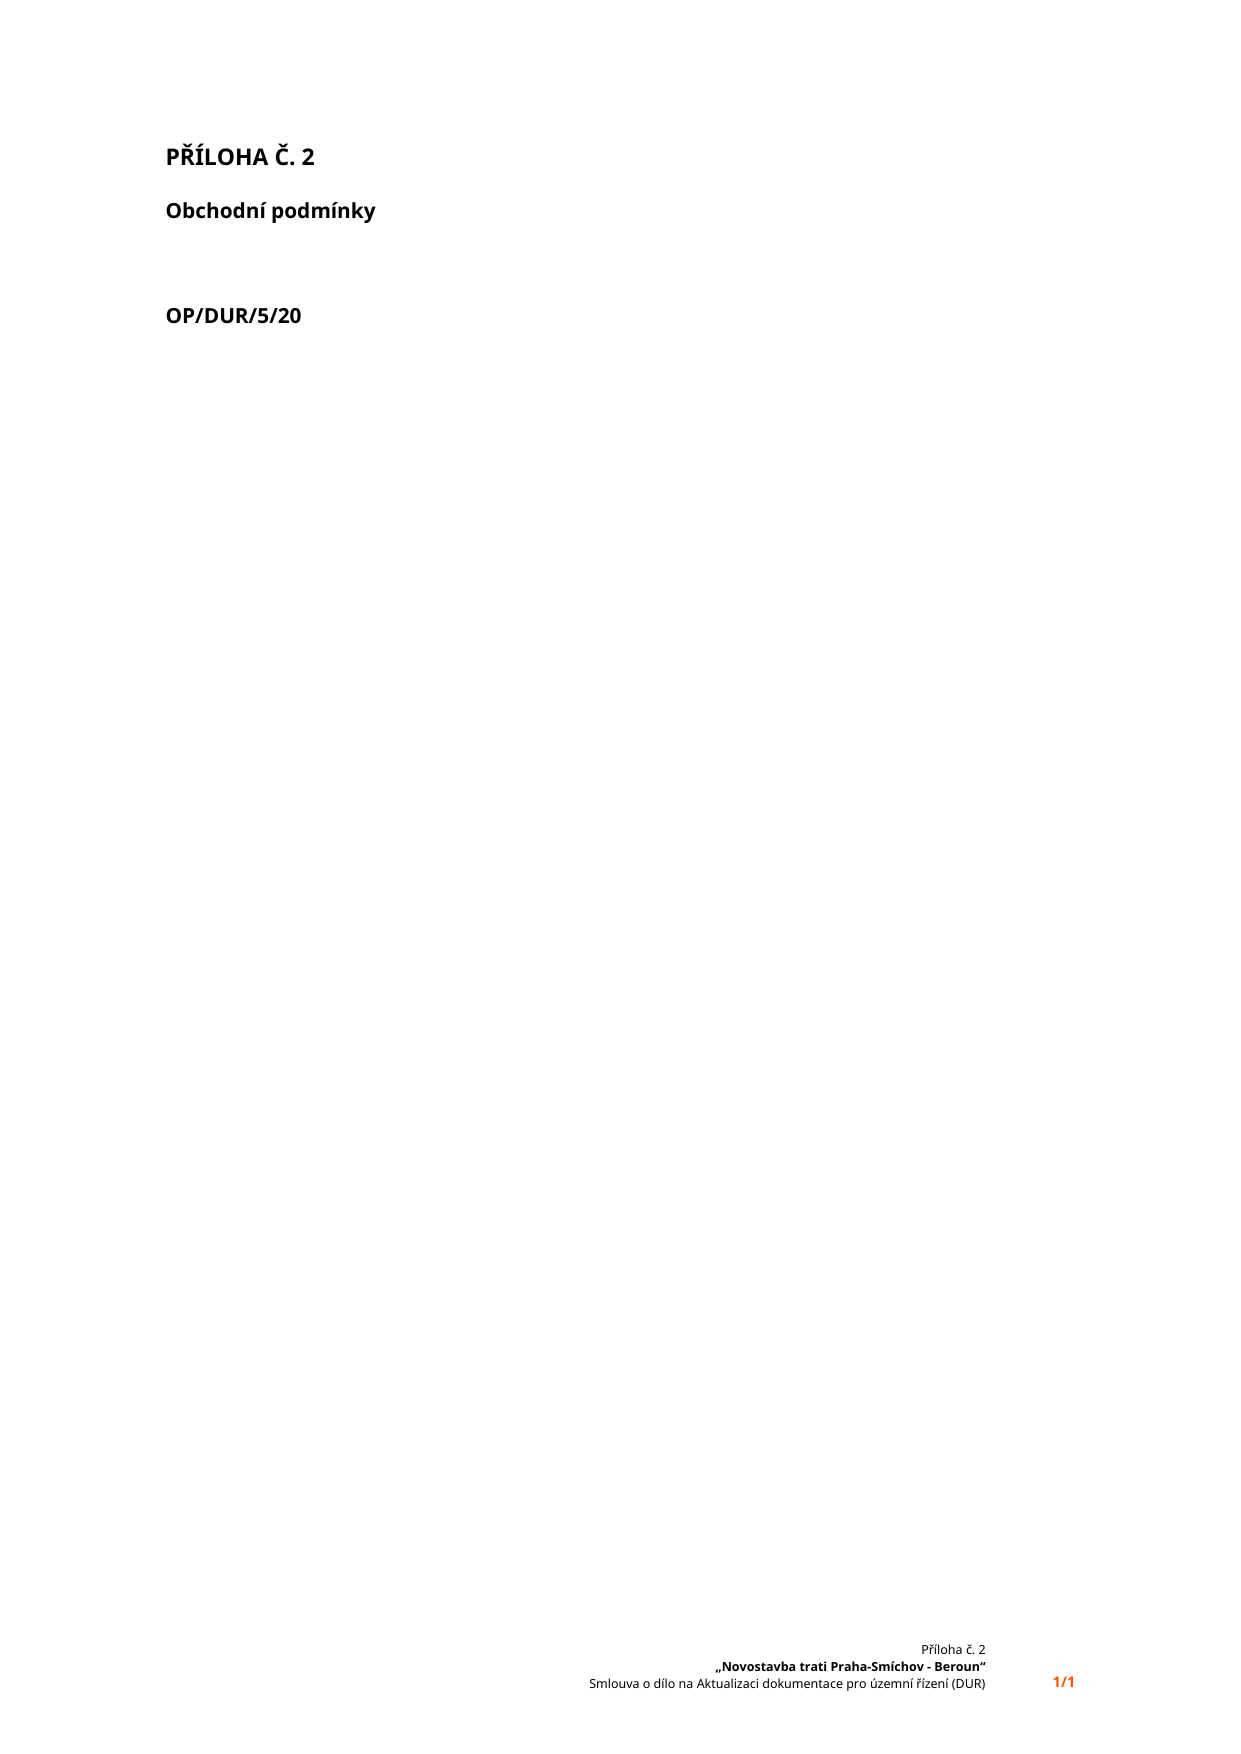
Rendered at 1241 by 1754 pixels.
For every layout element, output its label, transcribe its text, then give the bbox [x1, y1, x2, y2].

text Obchodní podmínky [165, 197, 1075, 225]
text OP/DUR/5/20 [165, 301, 1075, 329]
text Příloha č. 2 [165, 141, 1075, 173]
